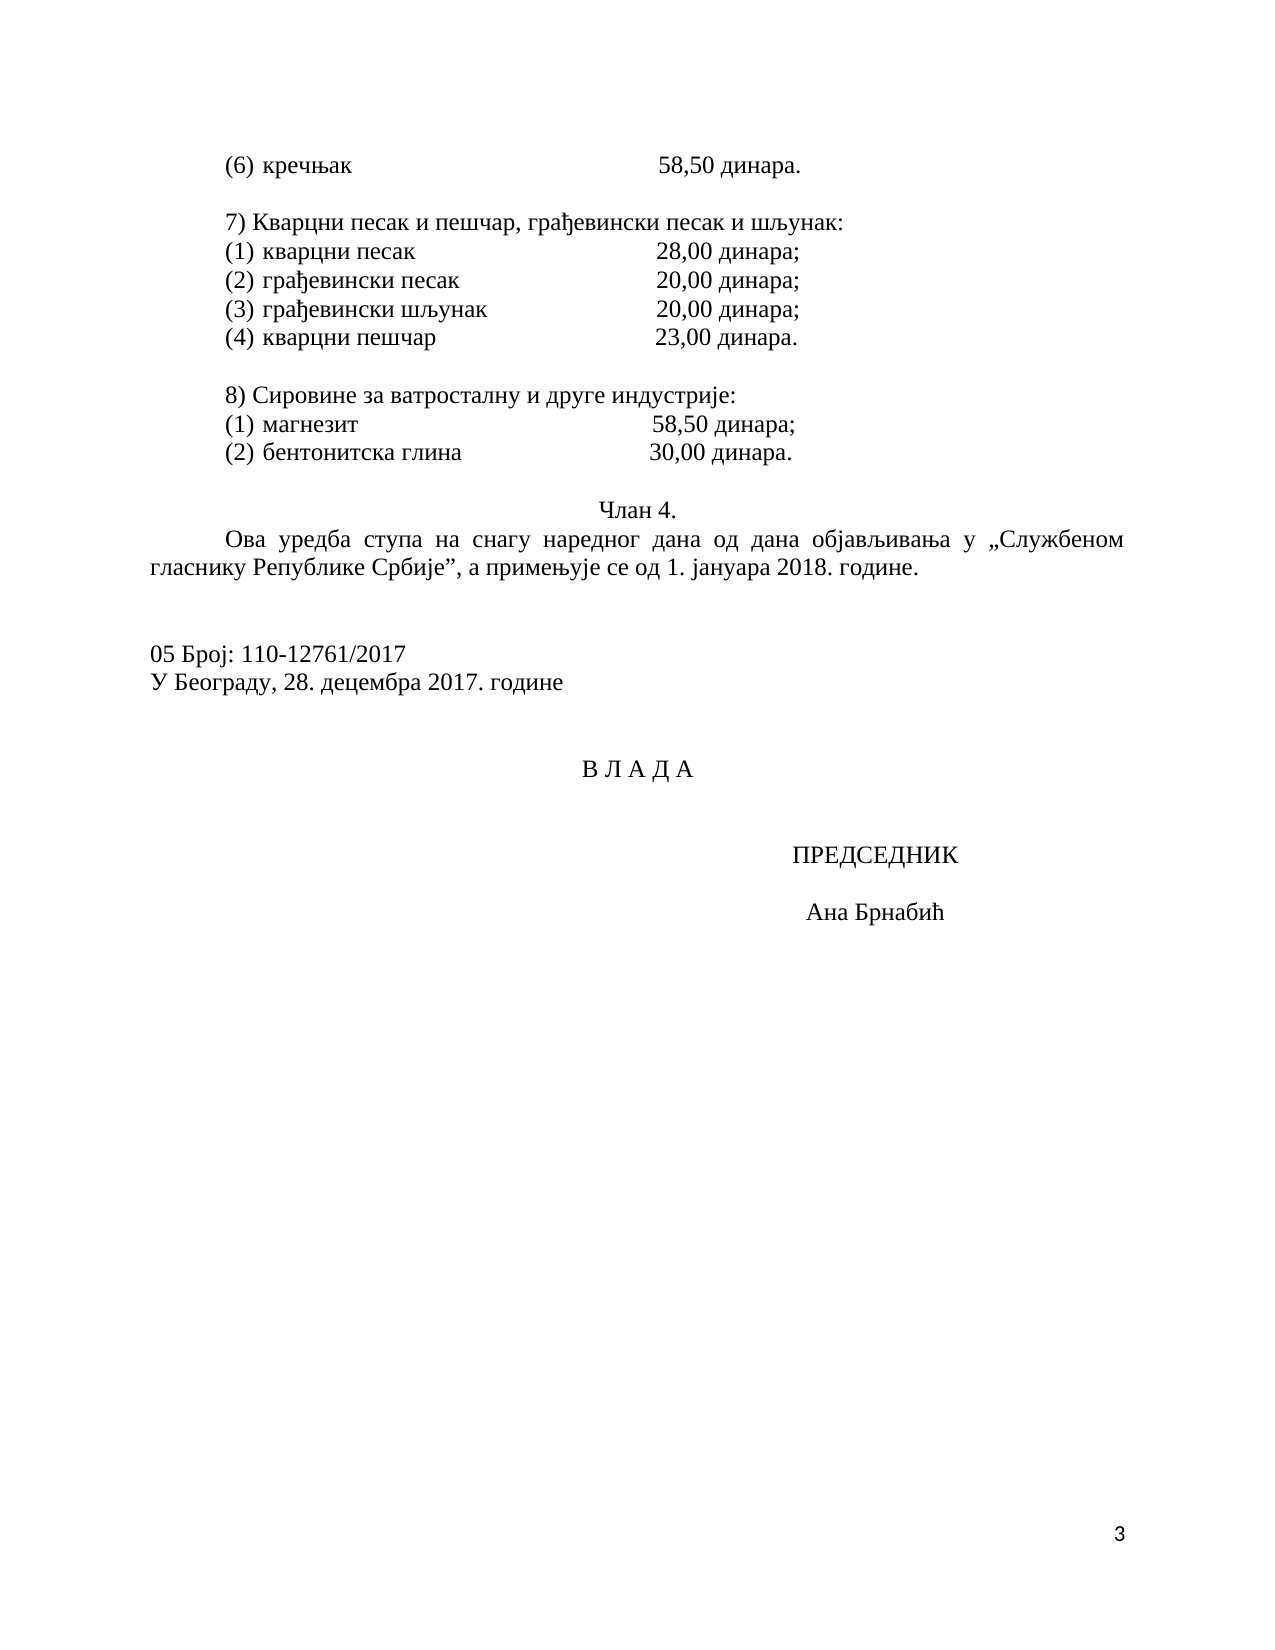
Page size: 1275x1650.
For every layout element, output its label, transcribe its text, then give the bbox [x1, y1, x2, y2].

list бентонитска глина 30,00 динара. [225, 437, 1125, 466]
text Ана Брнабић [150, 897, 1125, 926]
list кречњак 58,50 динара. [225, 150, 1125, 179]
text Ова уредба ступа на снагу наредног дана од дана објављивања у „Службеном гласнику Републике Србије”, а примењује се од 1. јануара 2018. године. [150, 524, 1125, 581]
list магнезит 58,50 динара; [225, 409, 1125, 437]
text У Београду, 28. децембра 2017. године [150, 667, 1125, 696]
text Члан 4. [150, 495, 1125, 524]
list грађевински песак 20,00 динара; [225, 265, 1125, 294]
list грађевински шљунак 20,00 динара; [225, 294, 1125, 322]
text 7) Кварцни песак и пешчар, грађевински песак и шљунак: [225, 207, 1125, 236]
text В Л А Д А [150, 754, 1125, 782]
list кварцни песак 28,00 динара; [225, 236, 1125, 265]
list кварцни пешчар 23,00 динара. [225, 322, 1125, 351]
text 8) Сировине за ватросталну и друге индустрије: [225, 380, 1125, 409]
text 05 Број: 110-12761/2017 [150, 639, 1125, 667]
text ПРЕДСЕДНИК [150, 840, 1125, 869]
